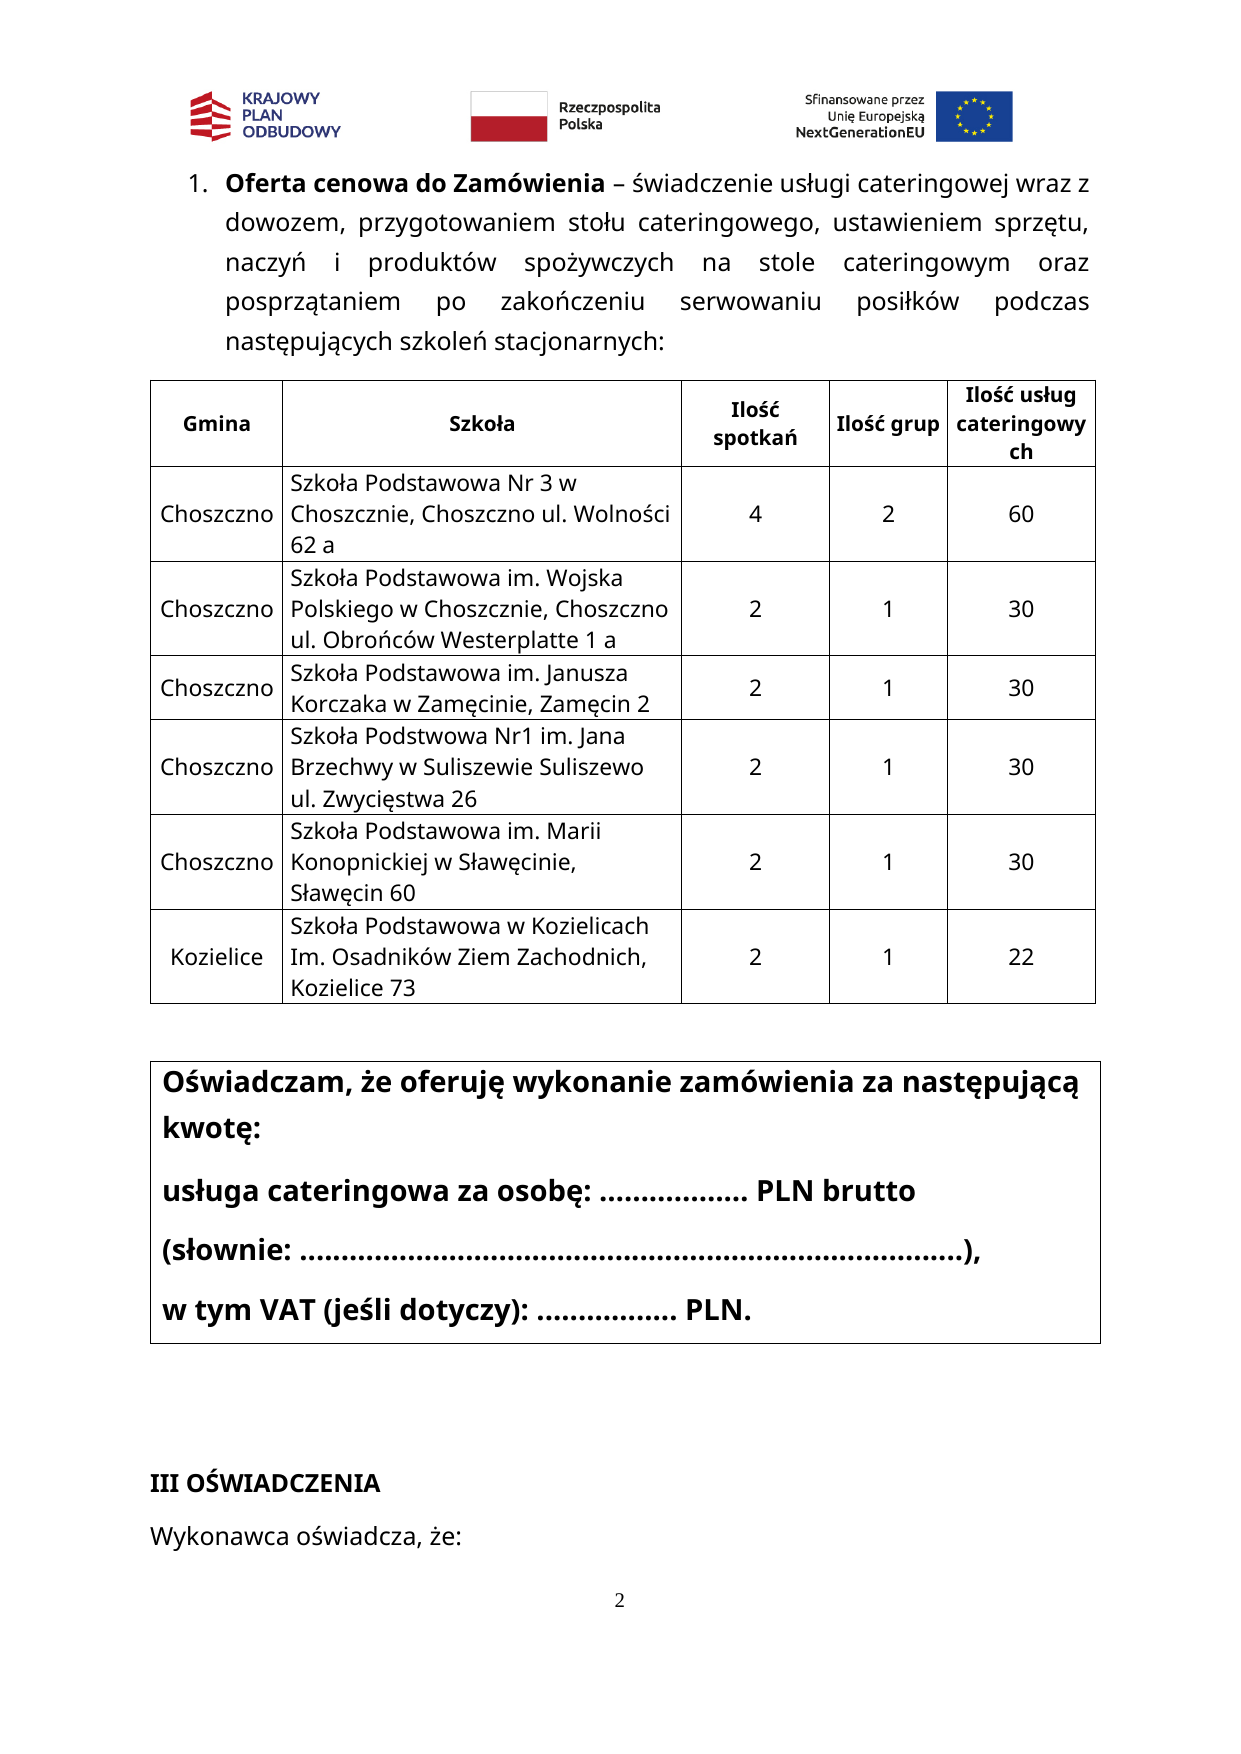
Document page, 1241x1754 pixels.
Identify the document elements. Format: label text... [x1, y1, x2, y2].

table_cell Szkoła Podstawowa Nr 3 w Choszcznie, Choszczno ul. Wolności 62 a [283, 467, 681, 561]
table_header Ilość usług cateringowych [948, 381, 1095, 466]
table_cell 1 [830, 815, 947, 908]
table_cell Choszczno [151, 562, 282, 655]
table_cell Choszczno [151, 720, 282, 814]
table_cell 30 [948, 815, 1095, 908]
table_cell Kozielice [151, 910, 282, 1003]
table_header Szkoła [283, 381, 681, 466]
table_header Oświadczam, że oferuję wykonanie zamówienia za następującą kwotę: usługa cateringowa za osobę: ……………… PLN brutto (słownie: ................................................................................), w tym VAT (jeśli dotyczy): ................. PLN. [151, 1062, 1100, 1343]
table_cell 1 [830, 720, 947, 814]
table_cell Choszczno [151, 467, 282, 561]
table_cell 2 [682, 815, 829, 908]
table_header Ilość grup [830, 381, 947, 466]
table_cell 2 [682, 910, 829, 1003]
table_cell 60 [948, 467, 1095, 561]
table_cell Choszczno [151, 815, 282, 908]
table_cell 2 [682, 720, 829, 814]
picture [190, 72, 1031, 160]
text Wykonawca oświadcza, że: [150, 1518, 1090, 1552]
table_cell 2 [682, 562, 829, 655]
table_header Ilość spotkań [682, 381, 829, 466]
table_header Gmina [151, 381, 282, 466]
table_cell 4 [682, 467, 829, 561]
table_cell 30 [948, 656, 1095, 719]
table_cell Szkoła Podstawowa im. Wojska Polskiego w Choszcznie, Choszczno ul. Obrońców Westerplatte 1 a [283, 562, 681, 655]
table_cell Choszczno [151, 656, 282, 719]
table_cell 30 [948, 562, 1095, 655]
table_cell 1 [830, 562, 947, 655]
table_cell 1 [830, 910, 947, 1003]
text III OŚWIADCZENIA [150, 1465, 1090, 1499]
table_cell 30 [948, 720, 1095, 814]
table_cell Szkoła Podstawowa im. Marii Konopnickiej w Sławęcinie, Sławęcin 60 [283, 815, 681, 908]
table_cell 2 [682, 656, 829, 719]
list Oferta cenowa do Zamówienia – świadczenie usługi cateringowej wraz z dowozem, przygotowaniem stołu cateringowego, ustawieniem sprzętu, naczyń i produktów spożywczych na stole cateringowym oraz posprzątaniem po zakończeniu serwowaniu posiłków podczas następujących szkoleń stacjonarnych: [187, 150, 1090, 357]
table_cell Szkoła Podstwowa Nr1 im. Jana Brzechwy w Suliszewie Suliszewo ul. Zwycięstwa 26 [283, 720, 681, 814]
table_cell 1 [830, 656, 947, 719]
table_cell Szkoła Podstawowa w Kozielicach Im. Osadników Ziem Zachodnich, Kozielice 73 [283, 910, 681, 1003]
table_cell 22 [948, 910, 1095, 1003]
table_cell 2 [830, 467, 947, 561]
table_cell Szkoła Podstawowa im. Janusza Korczaka w Zamęcinie, Zamęcin 2 [283, 656, 681, 719]
